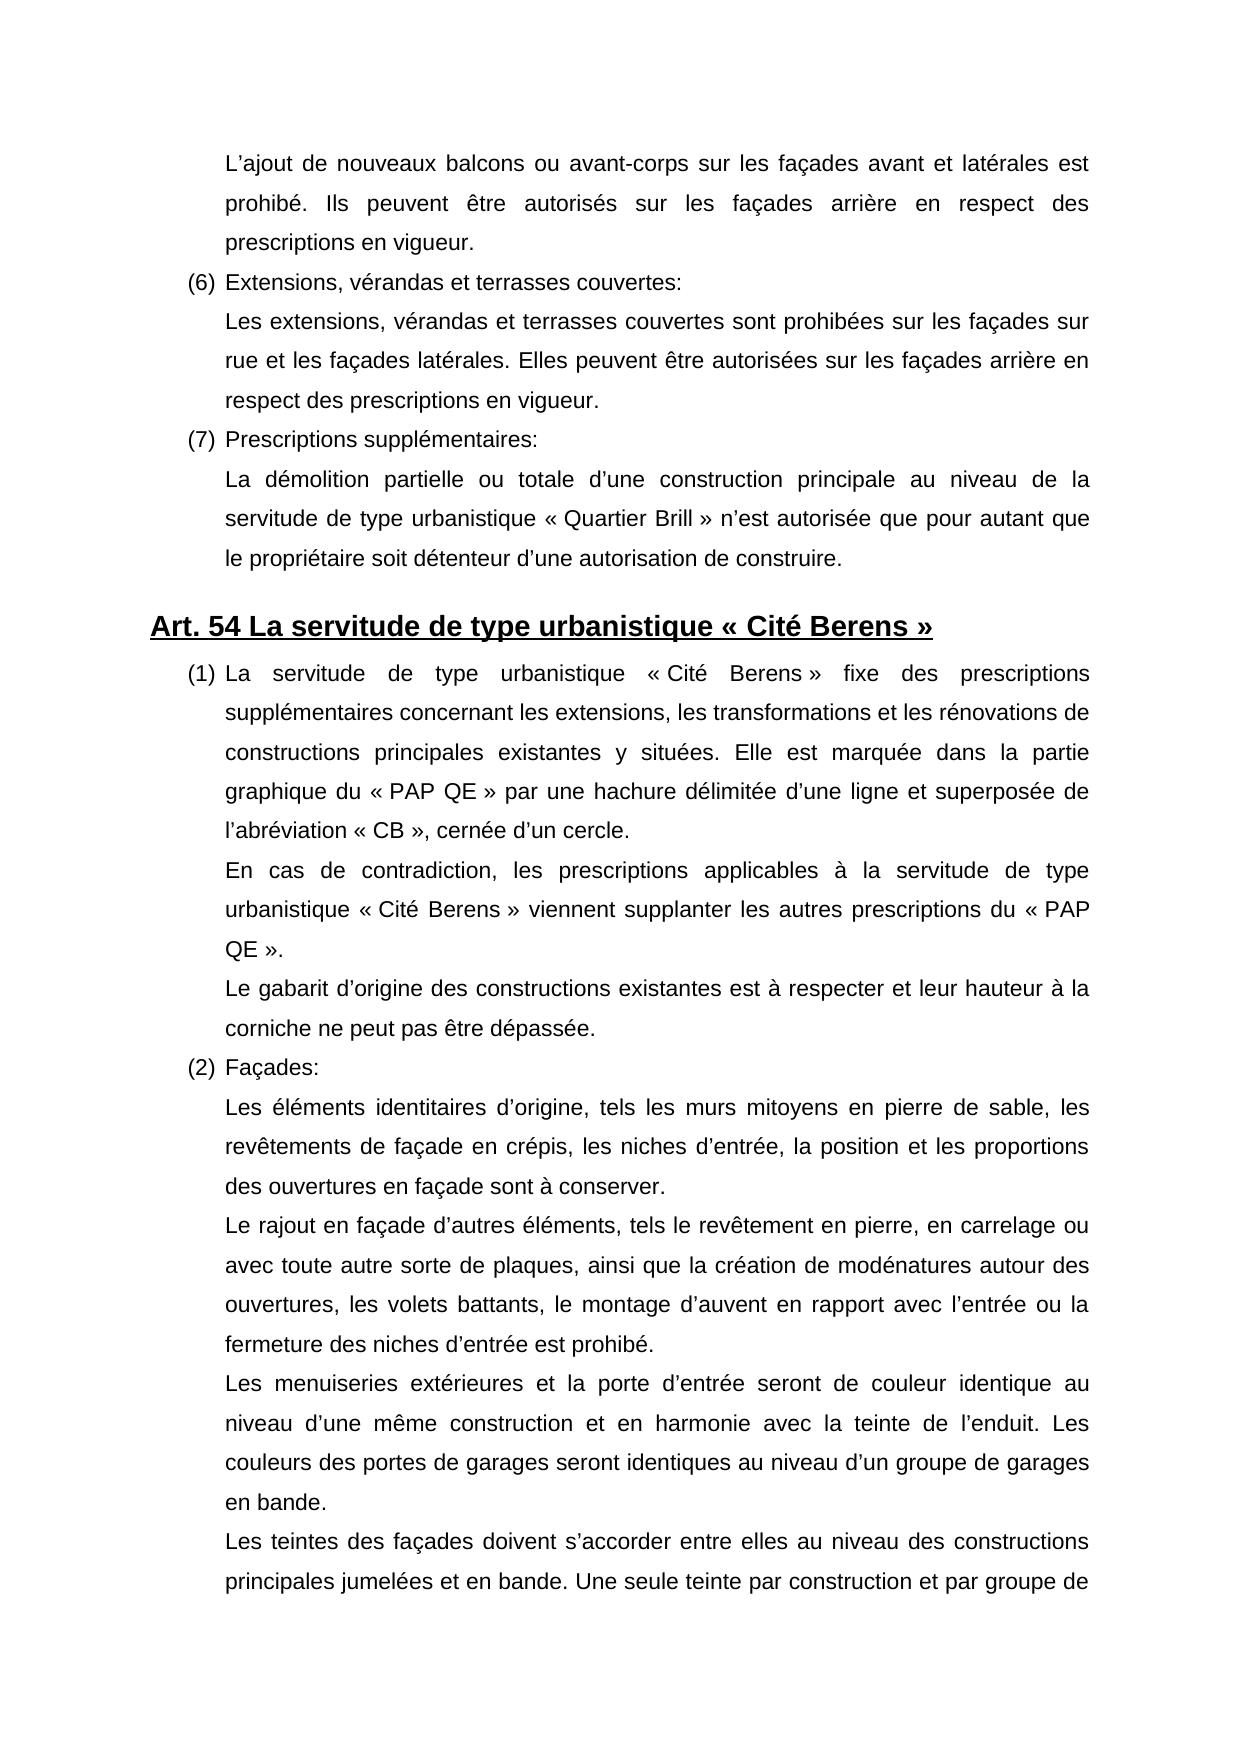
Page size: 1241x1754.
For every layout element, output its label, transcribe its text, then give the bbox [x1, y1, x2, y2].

list Les éléments identitaires d’origine, tels les murs mitoyens en pierre de sable, les revêtements de façade en crépis, les niches d’entrée, la position et les proportions des ouvertures en façade sont à conserver. [225, 1094, 1090, 1199]
list Le rajout en façade d’autres éléments, tels le revêtement en pierre, en carrelage ou avec toute autre sorte de plaques, ainsi que la création de modénatures autour des ouvertures, les volets battants, le montage d’auvent en rapport avec l’entrée ou la fermeture des niches d’entrée est prohibé. [225, 1212, 1090, 1357]
list La démolition partielle ou totale d’une construction principale au niveau de la servitude de type urbanistique « Quartier Brill » n’est autorisée que pour autant que le propriétaire soit détenteur d’une autorisation de construire. [225, 466, 1090, 571]
list Les extensions, vérandas et terrasses couvertes sont prohibées sur les façades sur rue et les façades latérales. Elles peuvent être autorisées sur les façades arrière en respect des prescriptions en vigueur. [225, 308, 1090, 413]
list Prescriptions supplémentaires: [187, 426, 1090, 453]
list L’ajout de nouveaux balcons ou avant-corps sur les façades avant et latérales est prohibé. Ils peuvent être autorisés sur les façades arrière en respect des prescriptions en vigueur. [225, 150, 1090, 255]
subtitle Art. 54 La servitude de type urbanistique « Cité Berens » [150, 609, 1090, 643]
list Façades: [187, 1054, 1090, 1081]
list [225, 1528, 1090, 1594]
list Les menuiseries extérieures et la porte d’entrée seront de couleur identique au niveau d’une même construction et en harmonie avec la teinte de l’enduit. Les couleurs des portes de garages seront identiques au niveau d’un groupe de garages en bande. [225, 1370, 1090, 1515]
list En cas de contradiction, les prescriptions applicables à la servitude de type urbanistique « Cité Berens » viennent supplanter les autres prescriptions du « PAP QE ». [225, 857, 1090, 962]
list La servitude de type urbanistique « Cité Berens » fixe des prescriptions supplémentaires concernant les extensions, les transformations et les rénovations de constructions principales existantes y situées. Elle est marquée dans la partie graphique du « PAP QE » par une hachure délimitée d’une ligne et superposée de l’abréviation « CB », cernée d’un cercle. [187, 659, 1090, 844]
list Le gabarit d’origine des constructions existantes est à respecter et leur hauteur à la corniche ne peut pas être dépassée. [225, 975, 1090, 1041]
list Extensions, vérandas et terrasses couvertes: [187, 268, 1090, 295]
